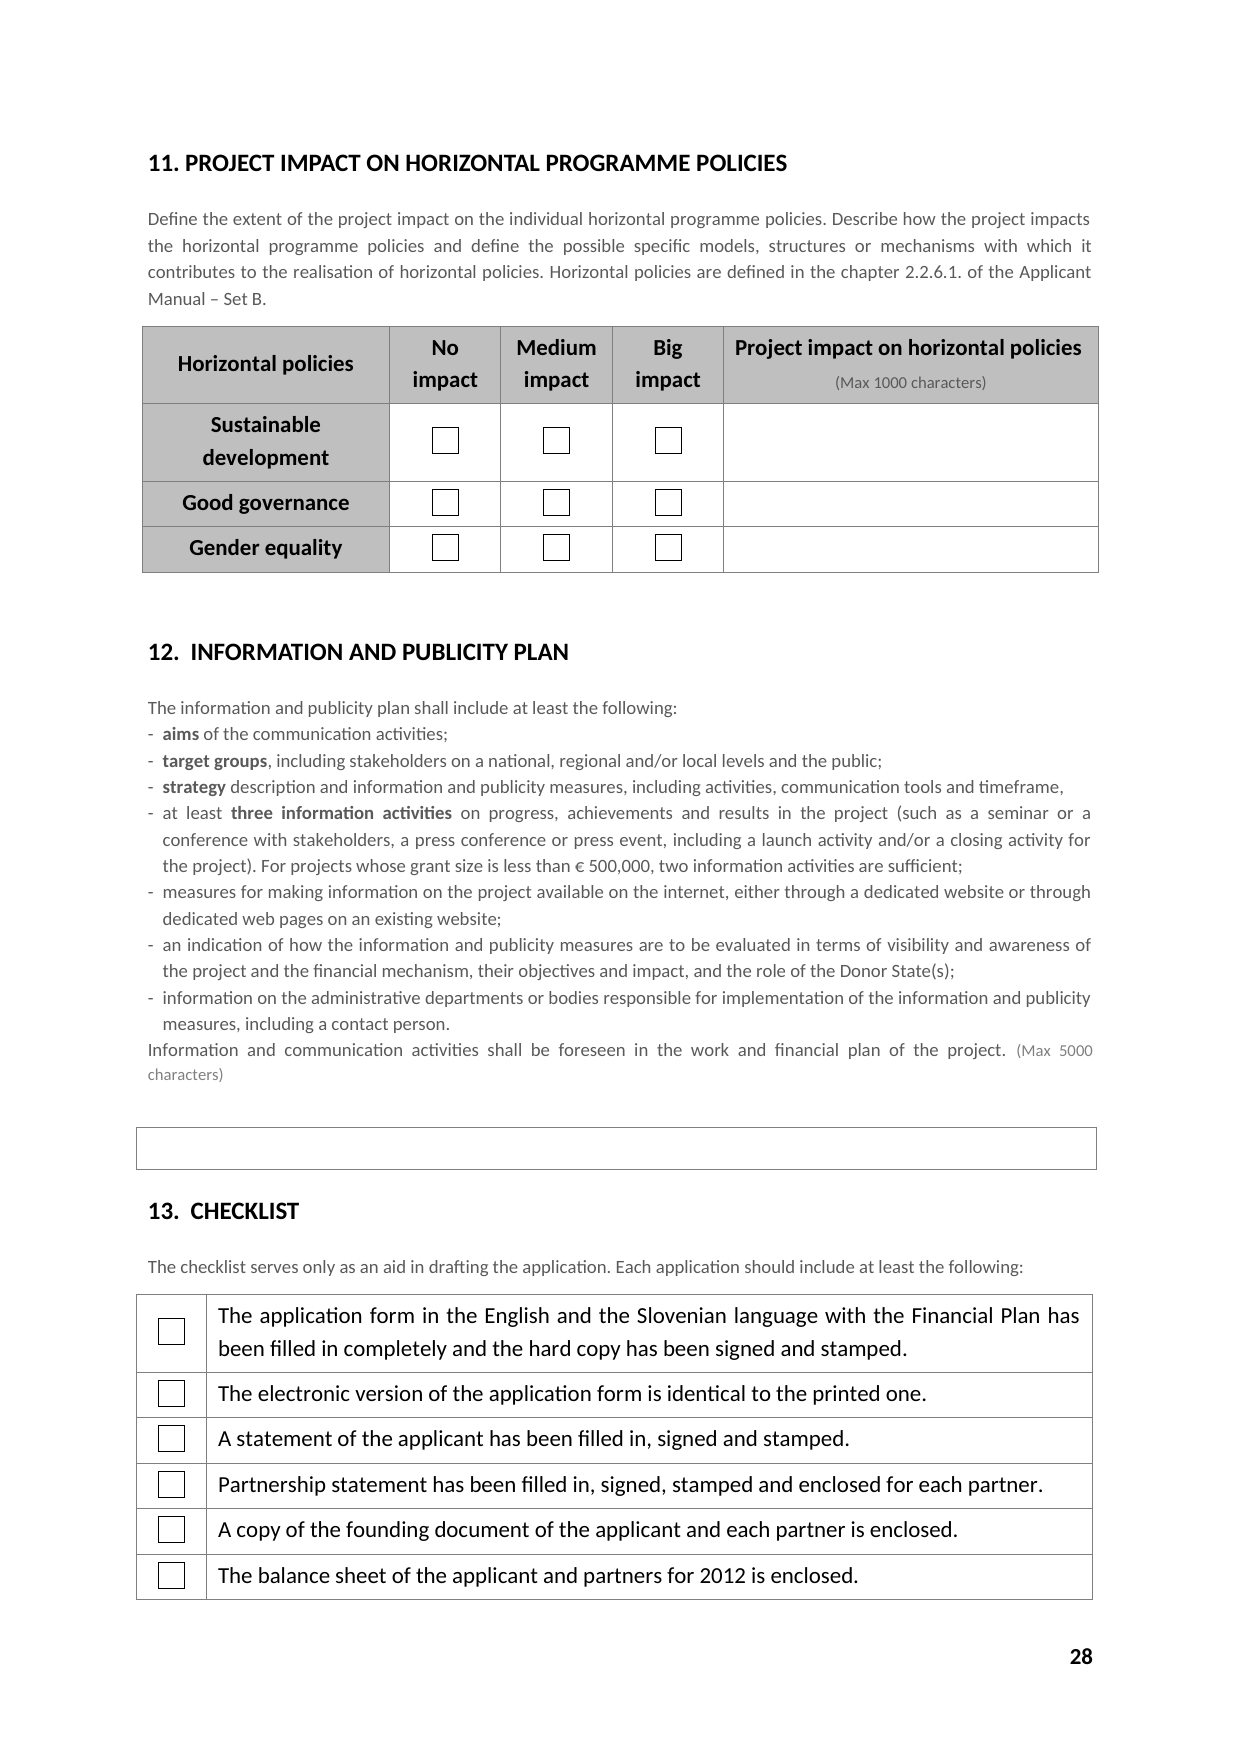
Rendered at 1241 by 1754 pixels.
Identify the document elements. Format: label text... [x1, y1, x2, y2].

table_cell A statement of the applicant has been filled in, signed and stamped. [207, 1418, 1092, 1463]
table_cell [724, 527, 1098, 572]
table_cell [501, 404, 612, 481]
table_header No impact [390, 327, 500, 403]
subtitle Define the extent of the project impact on the individual horizontal programme policies. Describe how the project impacts the horizontal programme policies and define the possible specific models, structures or mechanisms with which it contributes to the realisation of horizontal policies. Horizontal policies are defined in the chapter 2.2.6.1. of the Applicant Manual – Set B. [148, 208, 1093, 309]
subtitle Information and communication activities shall be foreseen in the work and financial plan of the project. (Max 5000 characters) [148, 1039, 1093, 1085]
table_header Big impact [613, 327, 723, 403]
subtitle an indication of how the information and publicity measures are to be evaluated in terms of visibility and awareness of the project and the financial mechanism, their objectives and impact, and the role of the Donor State(s); [148, 933, 1093, 982]
table_cell Gender equality [143, 527, 389, 572]
table_cell A copy of the founding document of the applicant and each partner is enclosed. [207, 1509, 1092, 1553]
subtitle information on the administrative departments or bodies responsible for implementation of the information and publicity measures, including a contact person. [148, 986, 1093, 1035]
table_header Horizontal policies [143, 327, 389, 403]
table_header The application form in the English and the Slovenian language with the Financial Plan has been filled in completely and the hard copy has been signed and stamped. [207, 1295, 1092, 1372]
table_cell [390, 482, 500, 526]
subtitle measures for making information on the project available on the internet, either through a dedicated website or through dedicated web pages on an existing website; [148, 881, 1093, 930]
subtitle CHECKLIST [148, 1195, 1093, 1226]
subtitle The checklist serves only as an aid in drafting the application. Each application should include at least the following: [148, 1255, 1093, 1278]
table_cell [613, 482, 723, 526]
table_cell Partnership statement has been filled in, signed, stamped and enclosed for each partner. [207, 1464, 1092, 1508]
table_cell [724, 404, 1098, 481]
table_cell The balance sheet of the applicant and partners for 2012 is enclosed. [207, 1555, 1092, 1599]
table_header Medium impact [501, 327, 612, 403]
table_cell Sustainable development [143, 404, 389, 481]
subtitle PROJECT IMPACT ON HORIZONTAL PROGRAMME POLICIES [148, 148, 1093, 178]
table_cell [613, 404, 723, 481]
table_cell [137, 1555, 206, 1599]
subtitle The information and publicity plan shall include at least the following: [148, 696, 1093, 719]
table_cell [390, 404, 500, 481]
subtitle aims of the communication activities; [148, 722, 1093, 745]
table_header [137, 1295, 206, 1372]
table_cell Good governance [143, 482, 389, 526]
table_cell [501, 482, 612, 526]
table_cell [137, 1373, 206, 1417]
table_header Project impact on horizontal policies (Max 1000 characters) [724, 327, 1098, 403]
table_cell [137, 1418, 206, 1463]
table_cell [390, 527, 500, 572]
subtitle INFORMATION AND PUBLICITY PLAN [148, 636, 1093, 667]
table_cell [501, 527, 612, 572]
table_cell [613, 527, 723, 572]
table_cell The electronic version of the application form is identical to the printed one. [207, 1373, 1092, 1417]
table_header [137, 1128, 1096, 1169]
subtitle target groups, including stakeholders on a national, regional and/or local levels and the public; [148, 749, 1093, 772]
subtitle at least three information activities on progress, achievements and results in the project (such as a seminar or a conference with stakeholders, a press conference or press event, including a launch activity and/or a closing activity for the project). For projects whose grant size is less than € 500,000, two information activities are sufficient; [148, 801, 1093, 877]
table_cell [137, 1509, 206, 1553]
table_cell [137, 1464, 206, 1508]
table_cell [724, 482, 1098, 526]
subtitle strategy description and information and publicity measures, including activities, communication tools and timeframe, [148, 775, 1093, 798]
